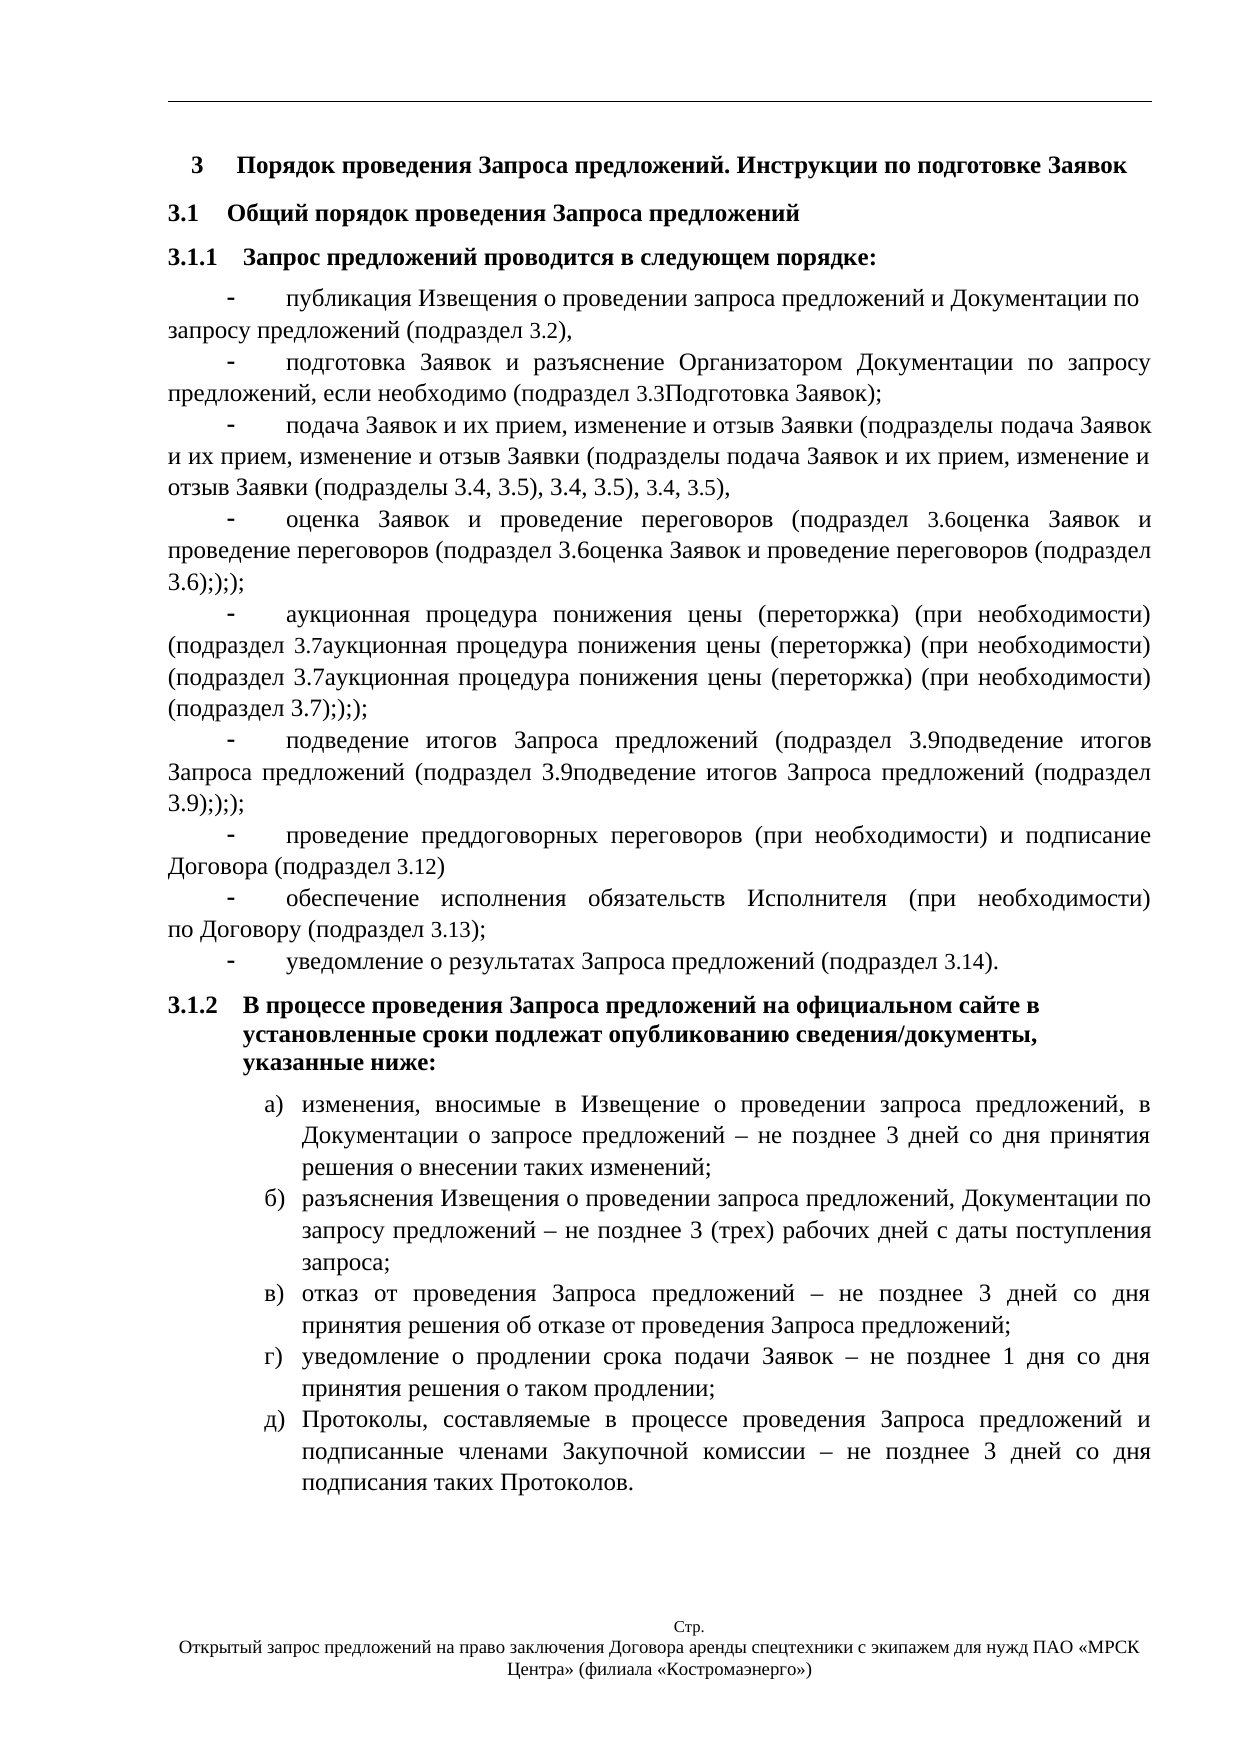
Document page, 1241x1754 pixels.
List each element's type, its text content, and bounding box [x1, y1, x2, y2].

list аукционная процедура понижения цены (переторжка) (при необходимости) (подраздел 3.7); [168, 599, 1152, 722]
list уведомление о результатах Запроса предложений (подраздел 3.14). [168, 946, 1152, 975]
list отказ от проведения Запроса предложений – не позднее 3 дней со дня принятия решения об отказе от проведения Запроса предложений; [264, 1278, 1152, 1338]
list обеспечение исполнения обязательств Исполнителя (при необходимости) по Договору (подраздел 3.13); [168, 883, 1152, 943]
subtitle Общий порядок проведения Запроса предложений [168, 198, 1152, 227]
list Протоколы, составляемые в процессе проведения Запроса предложений и подписанные членами Закупочной комиссии – не позднее 3 дней со дня подписания таких Протоколов. [264, 1404, 1152, 1496]
subtitle Запрос предложений проводится в следующем порядке: [168, 242, 1152, 271]
list изменения, вносимые в Извещение о проведении запроса предложений, в Документации о запросе предложений – не позднее 3 дней со дня принятия решения о внесении таких изменений; [264, 1089, 1152, 1181]
list подготовка Заявок и разъяснение Организатором Документации по запросу предложений, если необходимо (подраздел 3.3); [168, 347, 1152, 407]
subtitle Порядок проведения Запроса предложений. Инструкции по подготовке Заявок [166, 150, 1152, 179]
list уведомление о продлении срока подачи Заявок – не позднее 1 дня со дня принятия решения о таком продлении; [264, 1341, 1152, 1402]
list публикация Извещения о проведении запроса предложений и Документации по запросу предложений (подраздел 3.2), [168, 283, 1152, 344]
list подведение итогов Запроса предложений (подраздел 3.9); [168, 725, 1152, 817]
subtitle В процессе проведения Запроса предложений на официальном сайте в установленные сроки подлежат опубликованию сведения/документы, указанные ниже: [168, 990, 1152, 1076]
list подача Заявок и их прием, изменение и отзыв Заявки (подразделы 3.4, 3.5), [168, 410, 1152, 501]
list проведение преддоговорных переговоров (при необходимости) и подписание Договора (подраздел 3.12) [168, 820, 1152, 880]
list оценка Заявок и проведение переговоров (подраздел 3.6); [168, 504, 1152, 596]
list разъяснения Извещения о проведении запроса предложений, Документации по запросу предложений – не позднее 3 (трех) рабочих дней с даты поступления запроса; [264, 1183, 1152, 1275]
